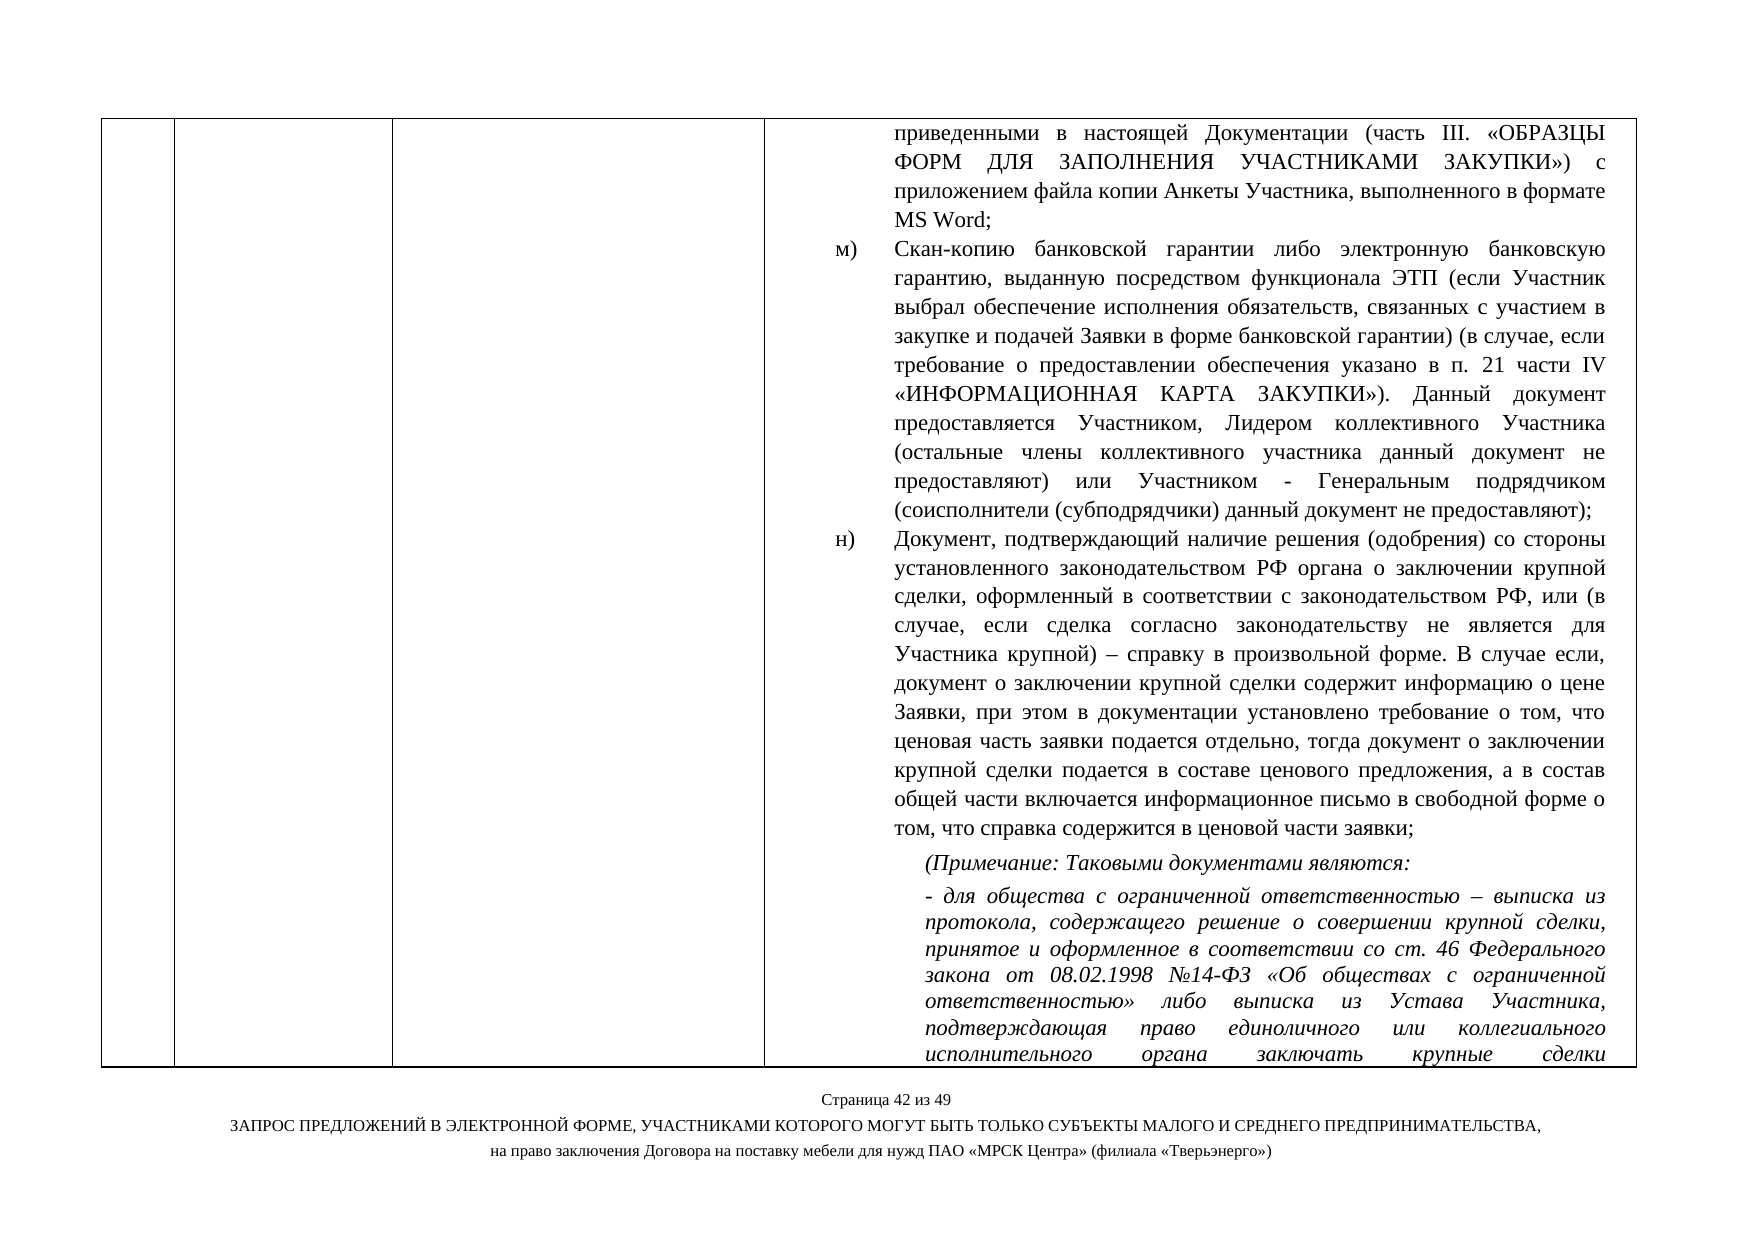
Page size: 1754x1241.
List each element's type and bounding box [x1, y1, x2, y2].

table_cell [102, 119, 174, 1066]
table_cell [175, 119, 392, 1066]
table_cell [765, 119, 1636, 1066]
table_cell [393, 119, 764, 1066]
